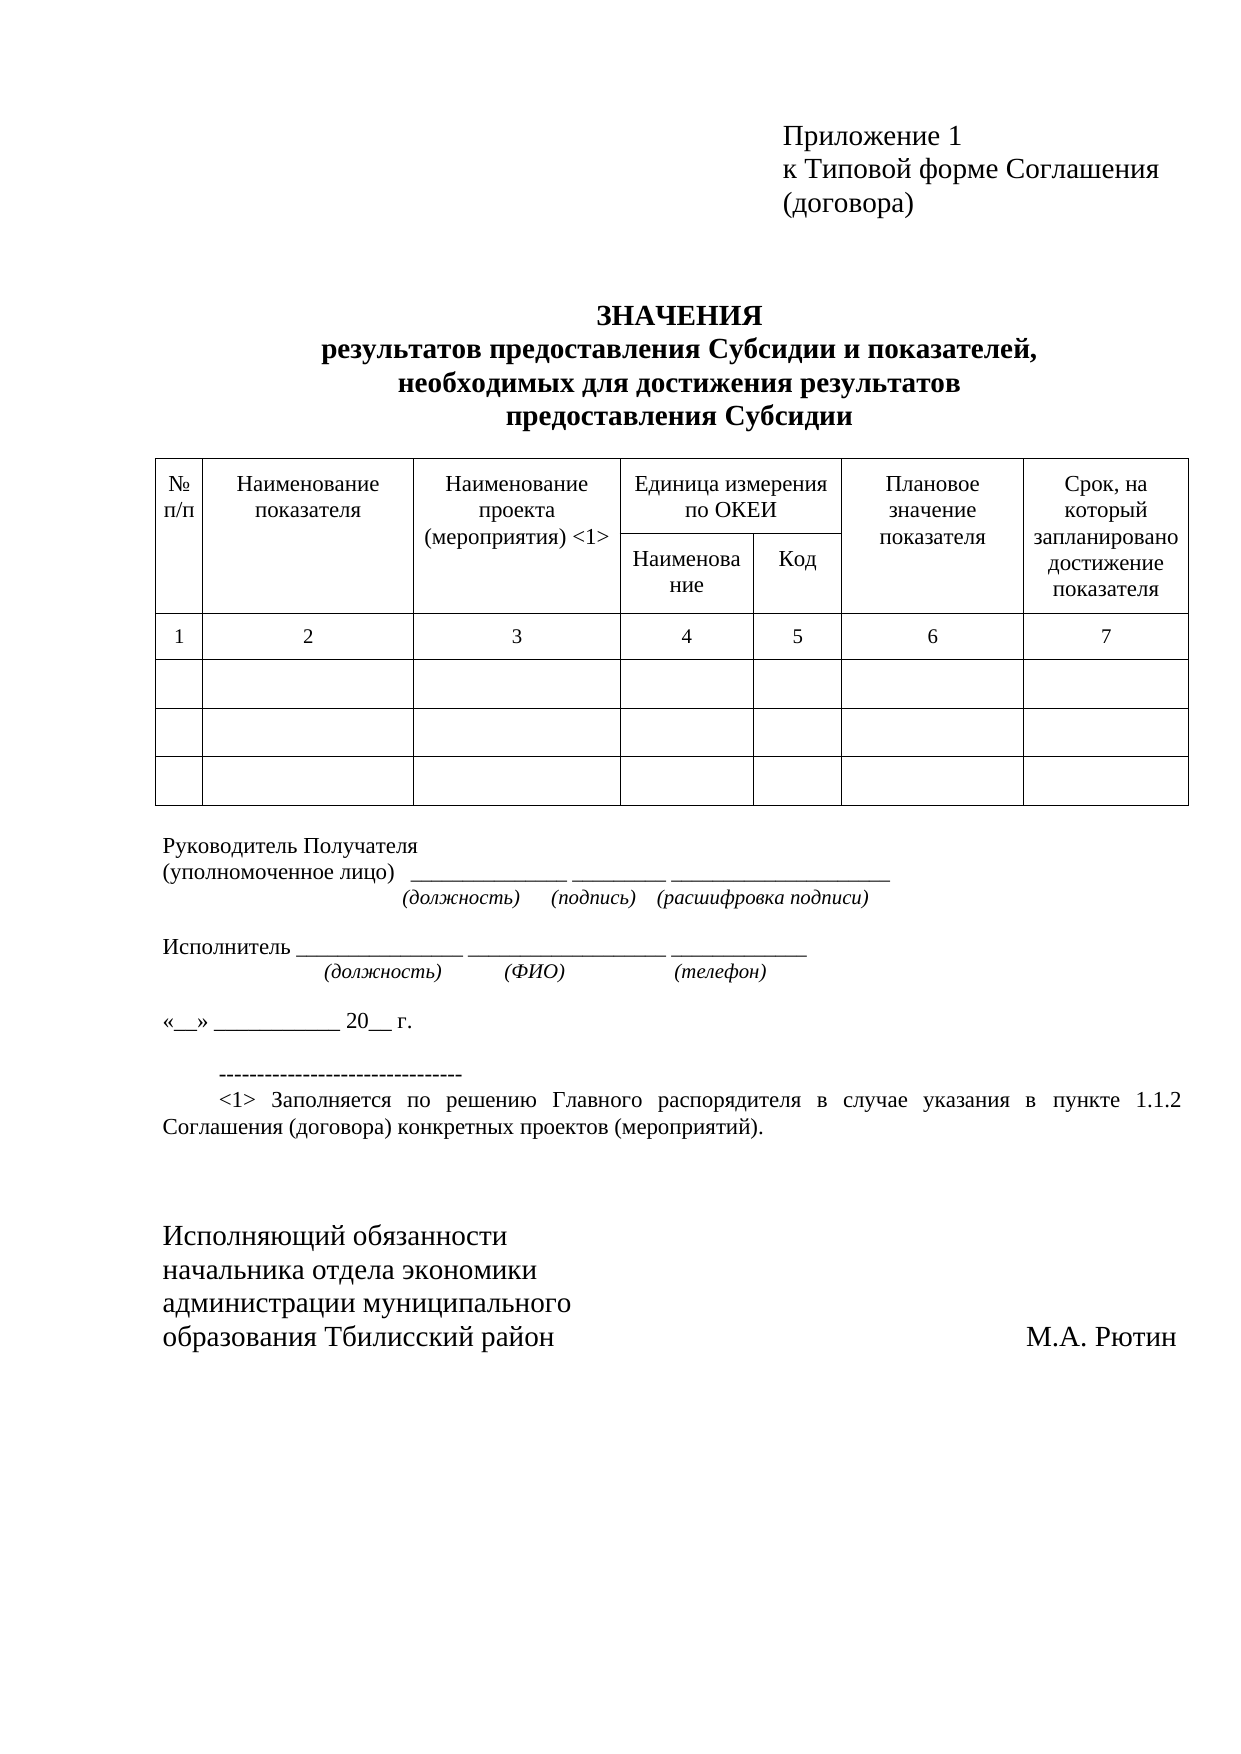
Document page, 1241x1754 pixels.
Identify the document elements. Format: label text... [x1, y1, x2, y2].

table_cell [1024, 709, 1188, 756]
text образования Тбилисский район М.А. Рютин [162, 1319, 1181, 1352]
text Руководитель Получателя [162, 832, 1181, 858]
text -------------------------------- [162, 1060, 1181, 1086]
table_header Единица измерения по ОКЕИ [621, 459, 841, 533]
table_header Наименование показателя [203, 459, 413, 612]
text начальника отдела экономики [162, 1252, 1181, 1285]
text Исполнитель ________________ ___________________ _____________ [162, 933, 1181, 959]
table_cell [414, 709, 620, 756]
table_cell 3 [414, 614, 620, 659]
text администрации муниципального [162, 1285, 1181, 1319]
table_cell [414, 660, 620, 707]
table_cell 1 [156, 614, 202, 659]
table_cell [203, 709, 413, 756]
table_cell [203, 660, 413, 707]
table_cell [842, 660, 1023, 707]
table_cell [842, 757, 1023, 805]
table_cell [754, 757, 841, 805]
table_cell Наименование [621, 534, 753, 612]
table_cell [156, 757, 202, 805]
text Исполняющий обязанности [162, 1218, 1181, 1252]
table_cell 5 [754, 614, 841, 659]
table_header № п/п [156, 459, 202, 612]
table_cell [414, 757, 620, 805]
table_cell [621, 660, 753, 707]
table_cell [754, 660, 841, 707]
table_cell 4 [621, 614, 753, 659]
table_cell [621, 709, 753, 756]
text (уполномоченное лицо) _______________ _________ _____________________ [162, 858, 1181, 885]
text Приложение 1 [783, 118, 1181, 152]
text <1> Заполняется по решению Главного распорядителя в случае указания в пункте 1.1.2 Соглашения (договора) конкретных проектов (мероприятий). [162, 1086, 1181, 1139]
table_cell [1024, 757, 1188, 805]
table_cell [621, 757, 753, 805]
table_cell 2 [203, 614, 413, 659]
text предоставления Субсидии [281, 398, 1078, 432]
text (должность) (подпись) (расшифровка подписи) [162, 885, 1181, 909]
text ЗНАЧЕНИЯ [281, 298, 1078, 331]
text результатов предоставления Субсидии и показателей, необходимых для достижения результатов [281, 331, 1078, 398]
table_cell [754, 709, 841, 756]
text к Типовой форме Соглашения (договора) [783, 152, 1181, 219]
table_header Срок, на который запланировано достижение показателя [1024, 459, 1188, 612]
table_header Наименование проекта (мероприятия) <1> [414, 459, 620, 612]
table_cell [156, 660, 202, 707]
table_cell 6 [842, 614, 1023, 659]
text (должность) (ФИО) (телефон) [162, 959, 1181, 983]
table_cell [203, 757, 413, 805]
table_cell [156, 709, 202, 756]
text «__» ___________ 20__ г. [162, 1007, 1181, 1034]
table_cell Код [754, 534, 841, 612]
table_cell 7 [1024, 614, 1188, 659]
table_header Плановое значение показателя [842, 459, 1023, 612]
table_cell [1024, 660, 1188, 707]
table_cell [842, 709, 1023, 756]
